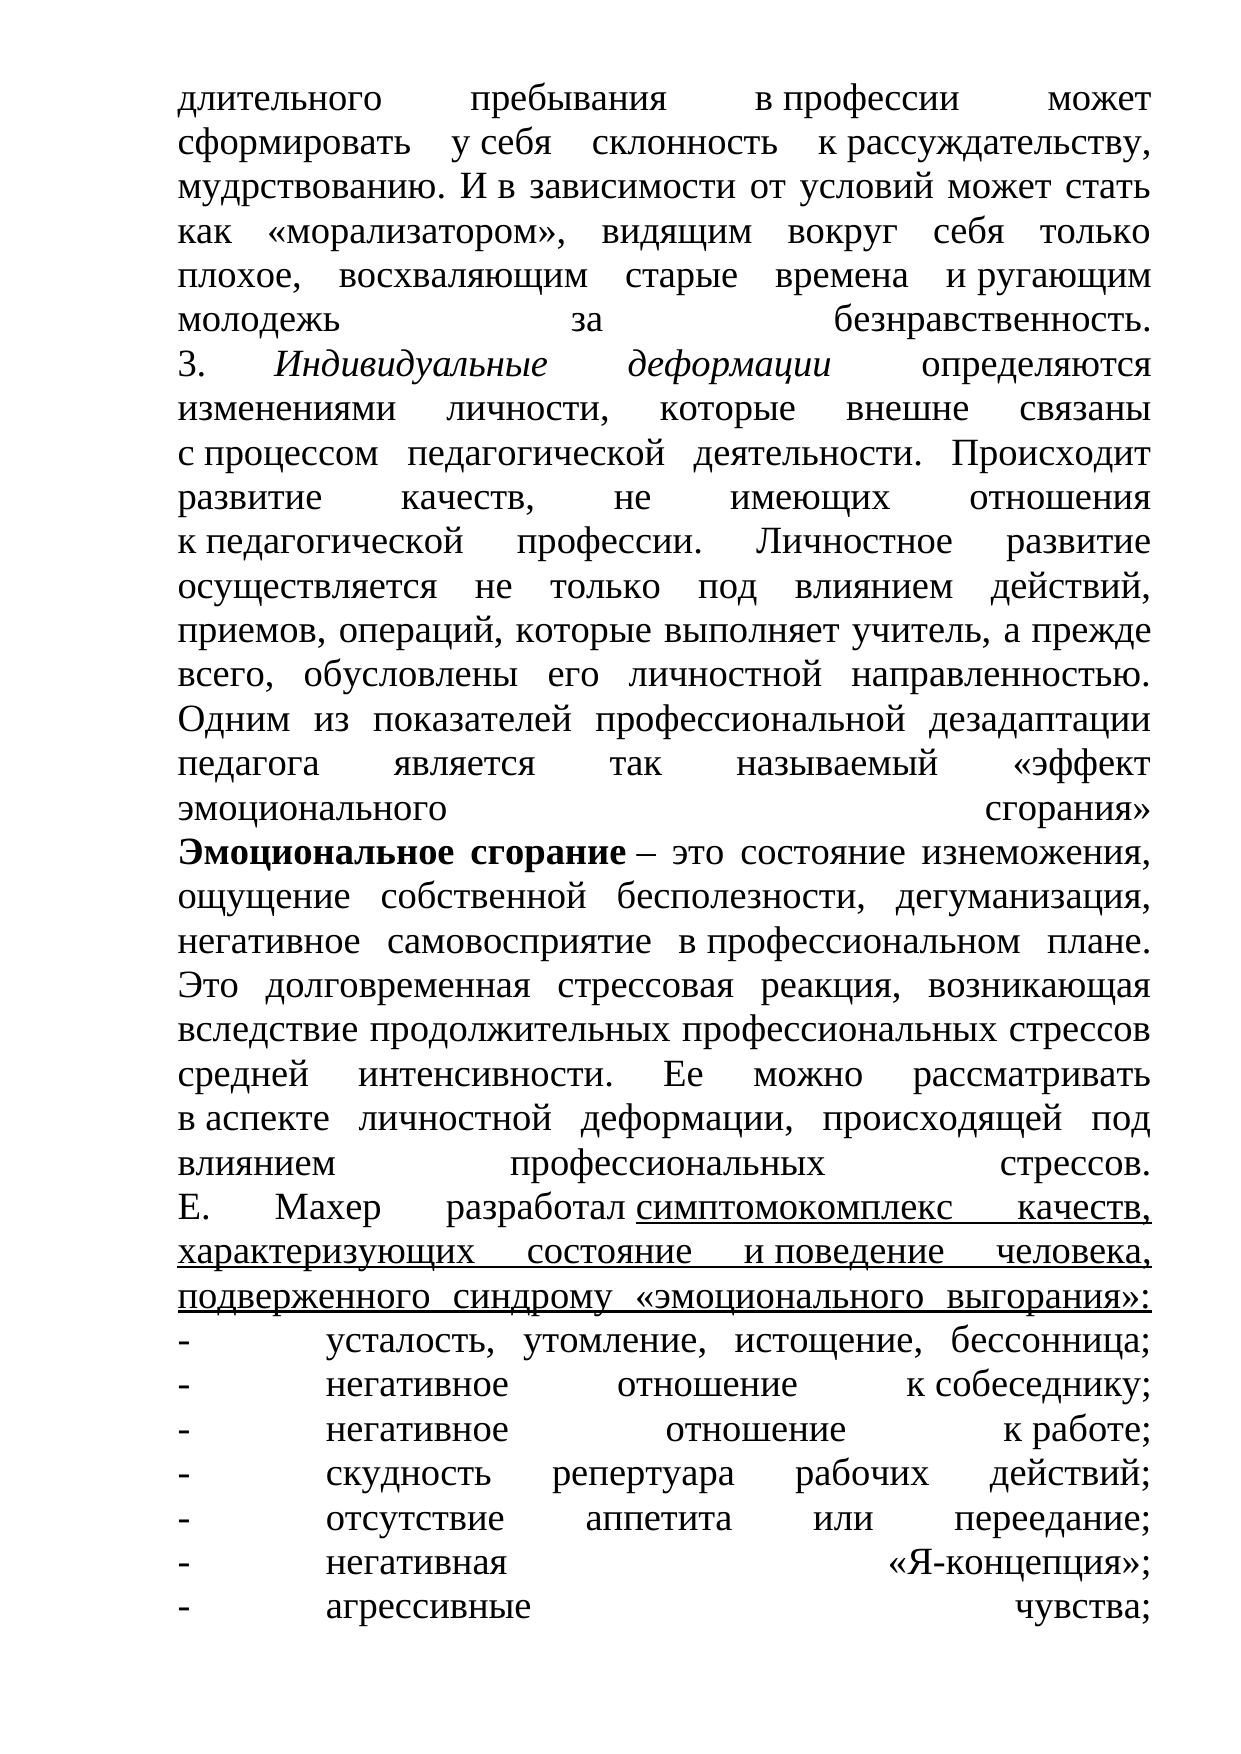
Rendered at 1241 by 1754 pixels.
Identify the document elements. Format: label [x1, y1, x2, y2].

text [177, 74, 1152, 1266]
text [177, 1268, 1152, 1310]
text [177, 1311, 1152, 1627]
